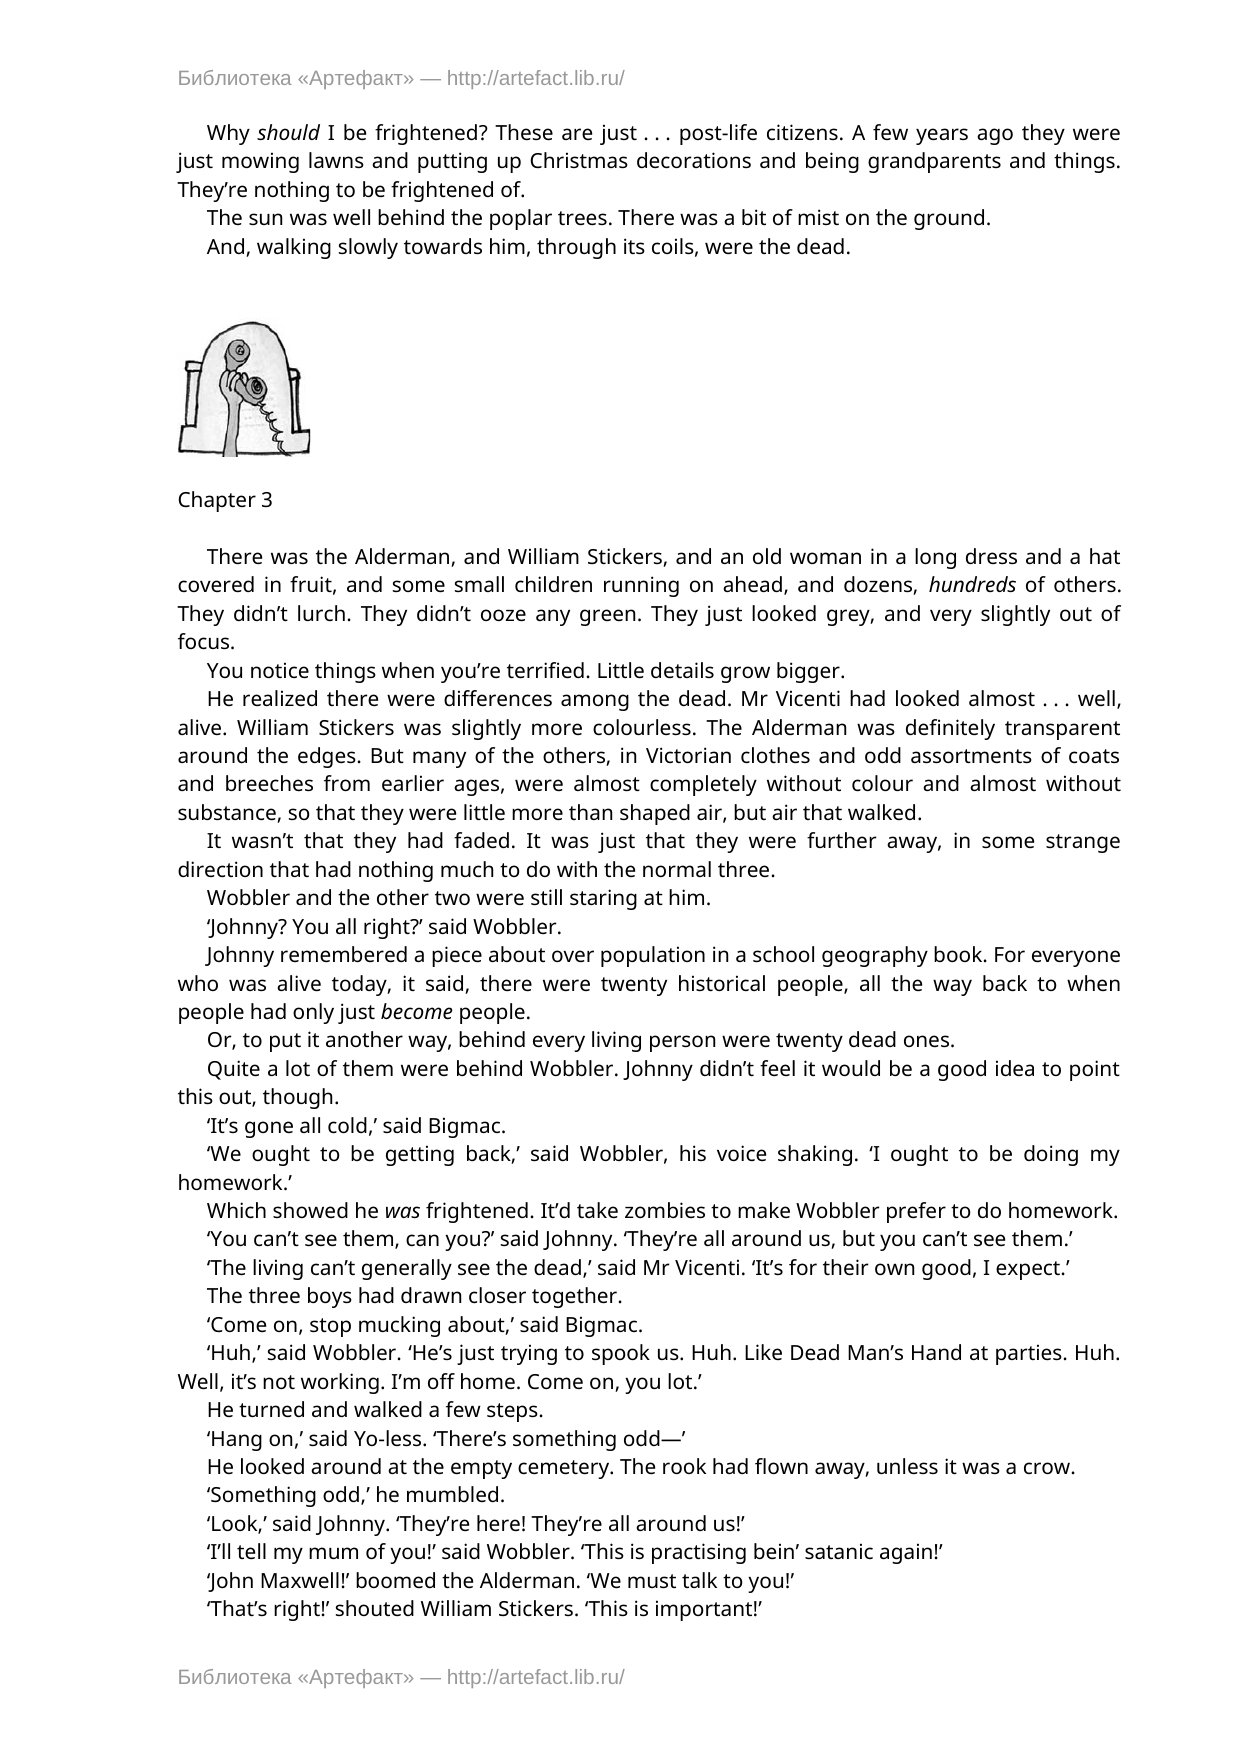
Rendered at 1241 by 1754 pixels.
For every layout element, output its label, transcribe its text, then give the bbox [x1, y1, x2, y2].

text ‘Something odd,’ he mumbled. [177, 1481, 1122, 1509]
subtitle Chapter 3 [177, 485, 1122, 514]
text He turned and walked a few steps. [177, 1395, 1122, 1424]
text ‘Huh,’ said Wobbler. ‘He’s just trying to spook us. Huh. Like Dead Man’s Hand at parties. Huh. Well, it’s not working. I’m off home. Come on, you lot.’ [177, 1338, 1122, 1395]
text Johnny remembered a piece about over population in a school geography book. For everyone who was alive today, it said, there were twenty historical people, all the way back to when people had only just become people. [177, 940, 1122, 1026]
text ‘I’ll tell my mum of you!’ said Wobbler. ‘This is practising bein’ satanic again!’ [177, 1537, 1122, 1566]
text And, walking slowly towards him, through its coils, were the dead. [177, 232, 1122, 260]
text There was the Alderman, and William Stickers, and an old woman in a long dress and a hat covered in fruit, and some small children running on ahead, and dozens, hundreds of others. They didn’t lurch. They didn’t ooze any green. They just looked grey, and very slightly out of focus. [177, 542, 1122, 656]
text ‘John Maxwell!’ boomed the Alderman. ‘We must talk to you!’ [177, 1566, 1122, 1594]
text Why should I be frightened? These are just . . . post-life citizens. A few years ago they were just mowing lawns and putting up Christmas decorations and being grandparents and things. They’re nothing to be frightened of. [177, 118, 1122, 203]
text Quite a lot of them were behind Wobbler. Johnny didn’t feel it would be a good idea to point this out, though. [177, 1054, 1122, 1111]
text Or, to put it another way, behind every living person were twenty dead ones. [177, 1026, 1122, 1054]
text ‘Hang on,’ said Yo-less. ‘There’s something odd—’ [177, 1424, 1122, 1452]
text The three boys had drawn closer together. [177, 1281, 1122, 1310]
text ‘Johnny? You all right?’ said Wobbler. [177, 912, 1122, 940]
text Which showed he was frightened. It’d take zombies to make Wobbler prefer to do homework. [177, 1196, 1122, 1224]
text The sun was well behind the poplar trees. There was a bit of mist on the ground. [177, 203, 1122, 232]
text He realized there were differences among the dead. Mr Vicenti had looked almost . . . well, alive. William Stickers was slightly more colourless. The Alderman was definitely transparent around the edges. But many of the others, in Victorian clothes and odd assortments of coats and breeches from earlier ages, were almost completely without colour and almost without substance, so that they were little more than shaped air, but air that walked. [177, 684, 1122, 826]
text ‘We ought to be getting back,’ said Wobbler, his voice shaking. ‘I ought to be doing my homework.’ [177, 1139, 1122, 1196]
text He looked around at the empty cemetery. The rook had flown away, unless it was a crow. [177, 1452, 1122, 1481]
text ‘The living can’t generally see the dead,’ said Mr Vicenti. ‘It’s for their own good, I expect.’ [177, 1253, 1122, 1281]
text ‘That’s right!’ shouted William Stickers. ‘This is important!’ [177, 1594, 1122, 1623]
text ‘Look,’ said Johnny. ‘They’re here! They’re all around us!’ [177, 1509, 1122, 1537]
text It wasn’t that they had faded. It was just that they were further away, in some strange direction that had nothing much to do with the normal three. [177, 826, 1122, 883]
text You notice things when you’re terrified. Little details grow bigger. [177, 656, 1122, 684]
text ‘It’s gone all cold,’ said Bigmac. [177, 1111, 1122, 1139]
text ‘Come on, stop mucking about,’ said Bigmac. [177, 1310, 1122, 1338]
picture [177, 317, 311, 457]
text ‘You can’t see them, can you?’ said Johnny. ‘They’re all around us, but you can’t see them.’ [177, 1224, 1122, 1253]
text Wobbler and the other two were still staring at him. [177, 883, 1122, 912]
